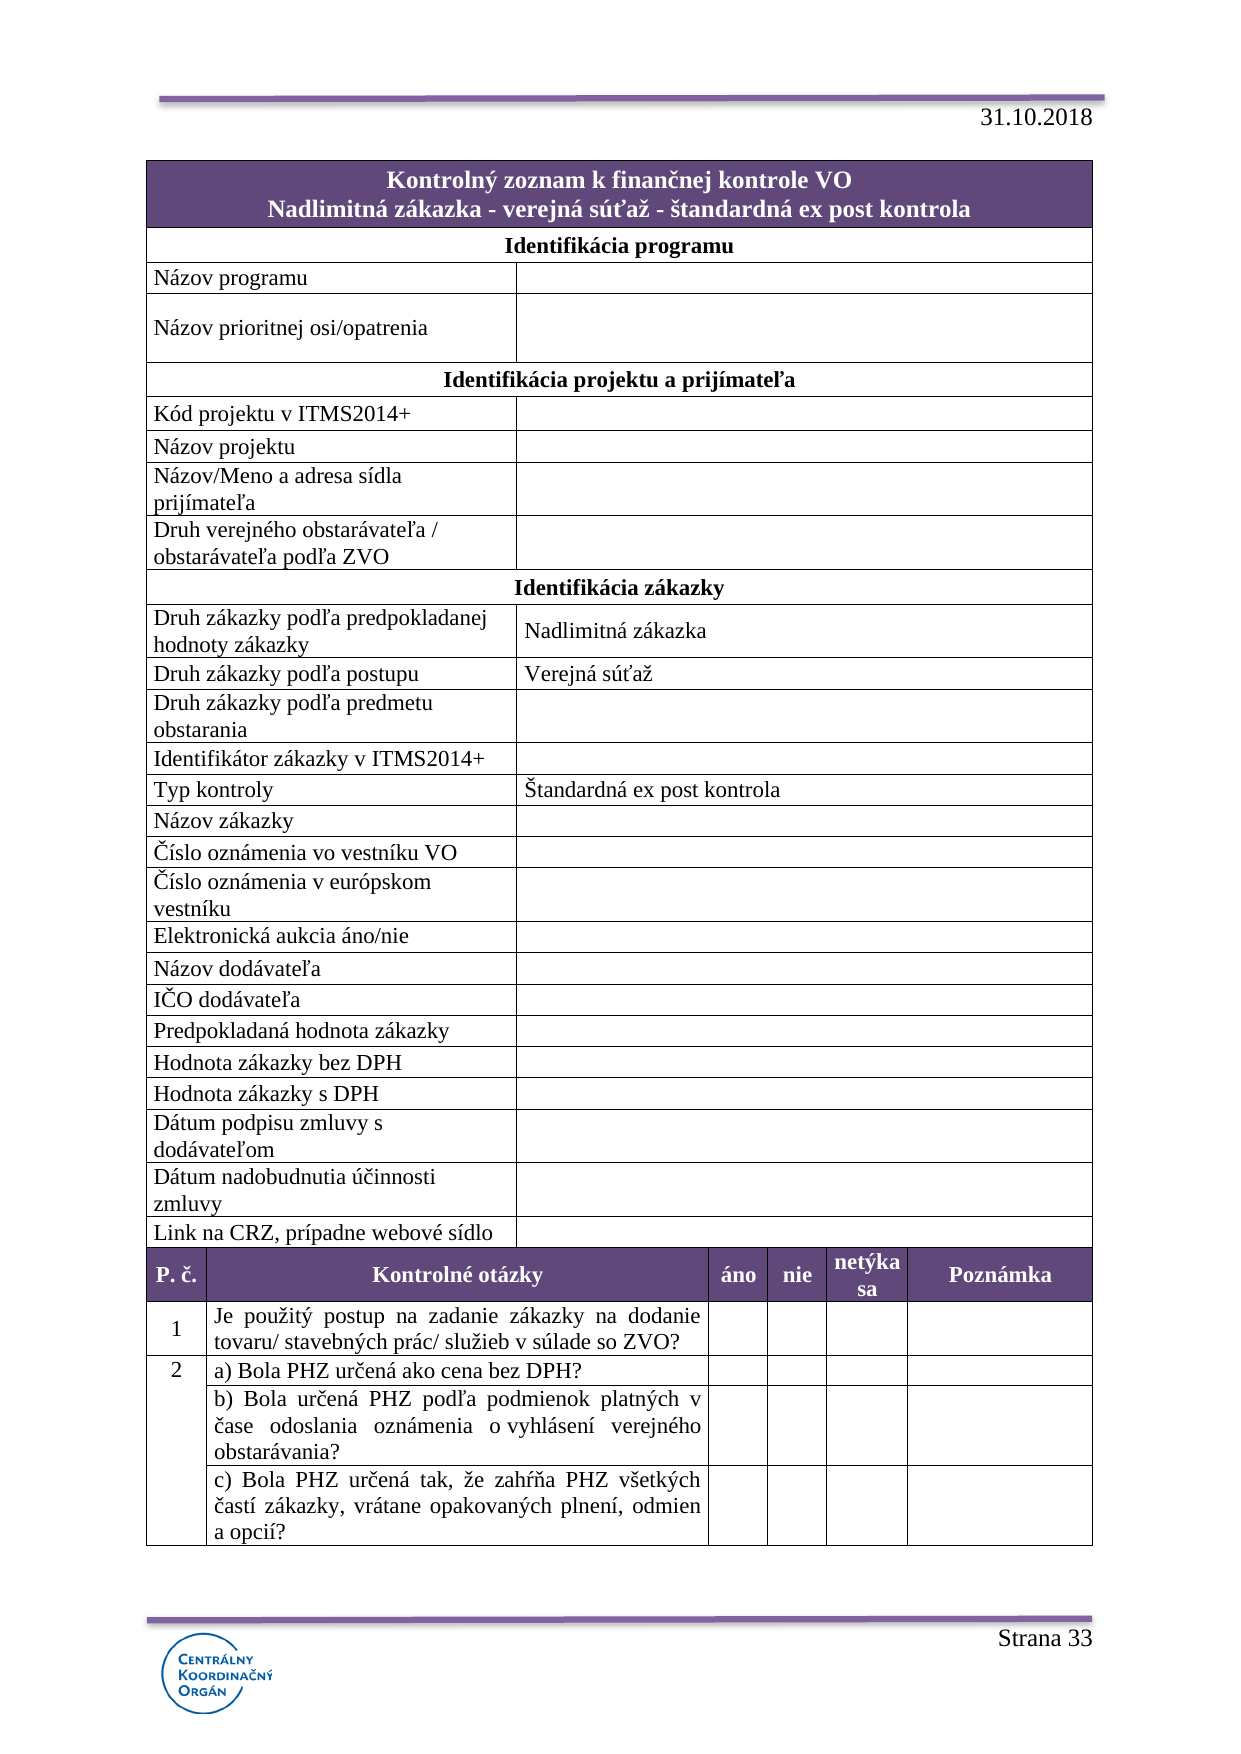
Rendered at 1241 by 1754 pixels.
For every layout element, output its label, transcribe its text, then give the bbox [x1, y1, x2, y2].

table_cell Poznámka [908, 1248, 1092, 1301]
table_cell IČO dodávateľa [147, 985, 516, 1015]
table_cell Hodnota zákazky s DPH [147, 1078, 516, 1108]
table_cell [709, 1386, 767, 1464]
table_cell netýka sa [827, 1248, 907, 1301]
table_cell [517, 1016, 1092, 1046]
table_cell [908, 1466, 1092, 1545]
table_cell Identifikácia programu [147, 228, 1092, 262]
table_cell 1 [147, 1302, 206, 1355]
table_cell Dátum podpisu zmluvy s dodávateľom [147, 1110, 516, 1162]
table_cell [517, 837, 1092, 867]
table_cell [517, 690, 1092, 742]
table_cell Elektronická aukcia áno/nie [147, 922, 516, 952]
table_cell [517, 431, 1092, 462]
table_cell [517, 953, 1092, 983]
table_cell Druh zákazky podľa predpokladanej hodnoty zákazky [147, 605, 516, 657]
table_cell [908, 1386, 1092, 1464]
table_cell Dátum nadobudnutia účinnosti zmluvy [147, 1163, 516, 1216]
table_cell [517, 1047, 1092, 1077]
table_cell Názov programu [147, 263, 516, 293]
table_cell Nadlimitná zákazka [517, 605, 1092, 657]
table_cell [827, 1356, 907, 1384]
table_cell [517, 263, 1092, 293]
table_cell [517, 868, 1092, 921]
table_cell [517, 463, 1092, 515]
table_cell Hodnota zákazky bez DPH [147, 1047, 516, 1077]
table_cell Link na CRZ, prípadne webové sídlo [147, 1217, 516, 1247]
table_cell [768, 1302, 826, 1355]
table_cell áno [709, 1248, 767, 1301]
table_cell Druh verejného obstarávateľa / obstarávateľa podľa ZVO [147, 516, 516, 569]
table_cell 2 [147, 1356, 206, 1545]
table_cell [517, 1078, 1092, 1108]
table_cell [768, 1466, 826, 1545]
table_cell [827, 1386, 907, 1464]
table_cell P. č. [147, 1248, 206, 1301]
table_cell Je použitý postup na zadanie zákazky na dodanie tovaru/ stavebných prác/ služieb v súlade so ZVO? [207, 1302, 708, 1355]
table_cell Štandardná ex post kontrola [517, 775, 1092, 805]
table_cell [768, 1386, 826, 1464]
picture [159, 1631, 272, 1713]
table_cell Typ kontroly [147, 775, 516, 805]
table_cell Názov dodávateľa [147, 953, 516, 983]
table_cell Číslo oznámenia vo vestníku VO [147, 837, 516, 867]
table_cell Druh zákazky podľa predmetu obstarania [147, 690, 516, 742]
table_cell Názov zákazky [147, 806, 516, 836]
table_cell [517, 985, 1092, 1015]
table_cell [517, 294, 1092, 362]
table_cell [517, 806, 1092, 836]
table_cell [517, 1163, 1092, 1216]
table_cell [517, 1217, 1092, 1247]
table_cell [517, 1110, 1092, 1162]
table_cell [517, 516, 1092, 569]
table_cell [517, 743, 1092, 773]
table_cell nie [768, 1248, 826, 1301]
table_cell Identifikátor zákazky v ITMS2014+ [147, 743, 516, 773]
table_cell [908, 1302, 1092, 1355]
table_cell Druh zákazky podľa postupu [147, 658, 516, 688]
table_cell c) Bola PHZ určená tak, že zahŕňa PHZ všetkých častí zákazky, vrátane opakovaných plnení, odmien a opcií? [207, 1466, 708, 1545]
table_cell [709, 1356, 767, 1384]
table_cell [517, 397, 1092, 430]
table_cell Názov/Meno a adresa sídla prijímateľa [147, 463, 516, 515]
table_cell [908, 1356, 1092, 1384]
table_cell a) Bola PHZ určená ako cena bez DPH? [207, 1356, 708, 1384]
table_cell Identifikácia projektu a prijímateľa [147, 363, 1092, 396]
table_cell [768, 1356, 826, 1384]
table_cell Identifikácia zákazky [147, 570, 1092, 603]
table_cell b) Bola určená PHZ podľa podmienok platných v čase odoslania oznámenia o vyhlásení verejného obstarávania? [207, 1386, 708, 1464]
table_cell Kód projektu v ITMS2014+ [147, 397, 516, 430]
table_cell [709, 1466, 767, 1545]
table_cell [709, 1302, 767, 1355]
table_cell Verejná súťaž [517, 658, 1092, 688]
table_cell [827, 1302, 907, 1355]
table_cell Názov projektu [147, 431, 516, 462]
table_cell Kontrolné otázky [207, 1248, 708, 1301]
table_cell Názov prioritnej osi/opatrenia [147, 294, 516, 362]
table_cell Číslo oznámenia v európskom vestníku [147, 868, 516, 921]
table_header Kontrolný zoznam k finančnej kontrole VO Nadlimitná zákazka - verejná súťaž - štandardná ex post kontrola [147, 161, 1092, 227]
table_cell [517, 922, 1092, 952]
table_cell [827, 1466, 907, 1545]
table_cell Predpokladaná hodnota zákazky [147, 1016, 516, 1046]
